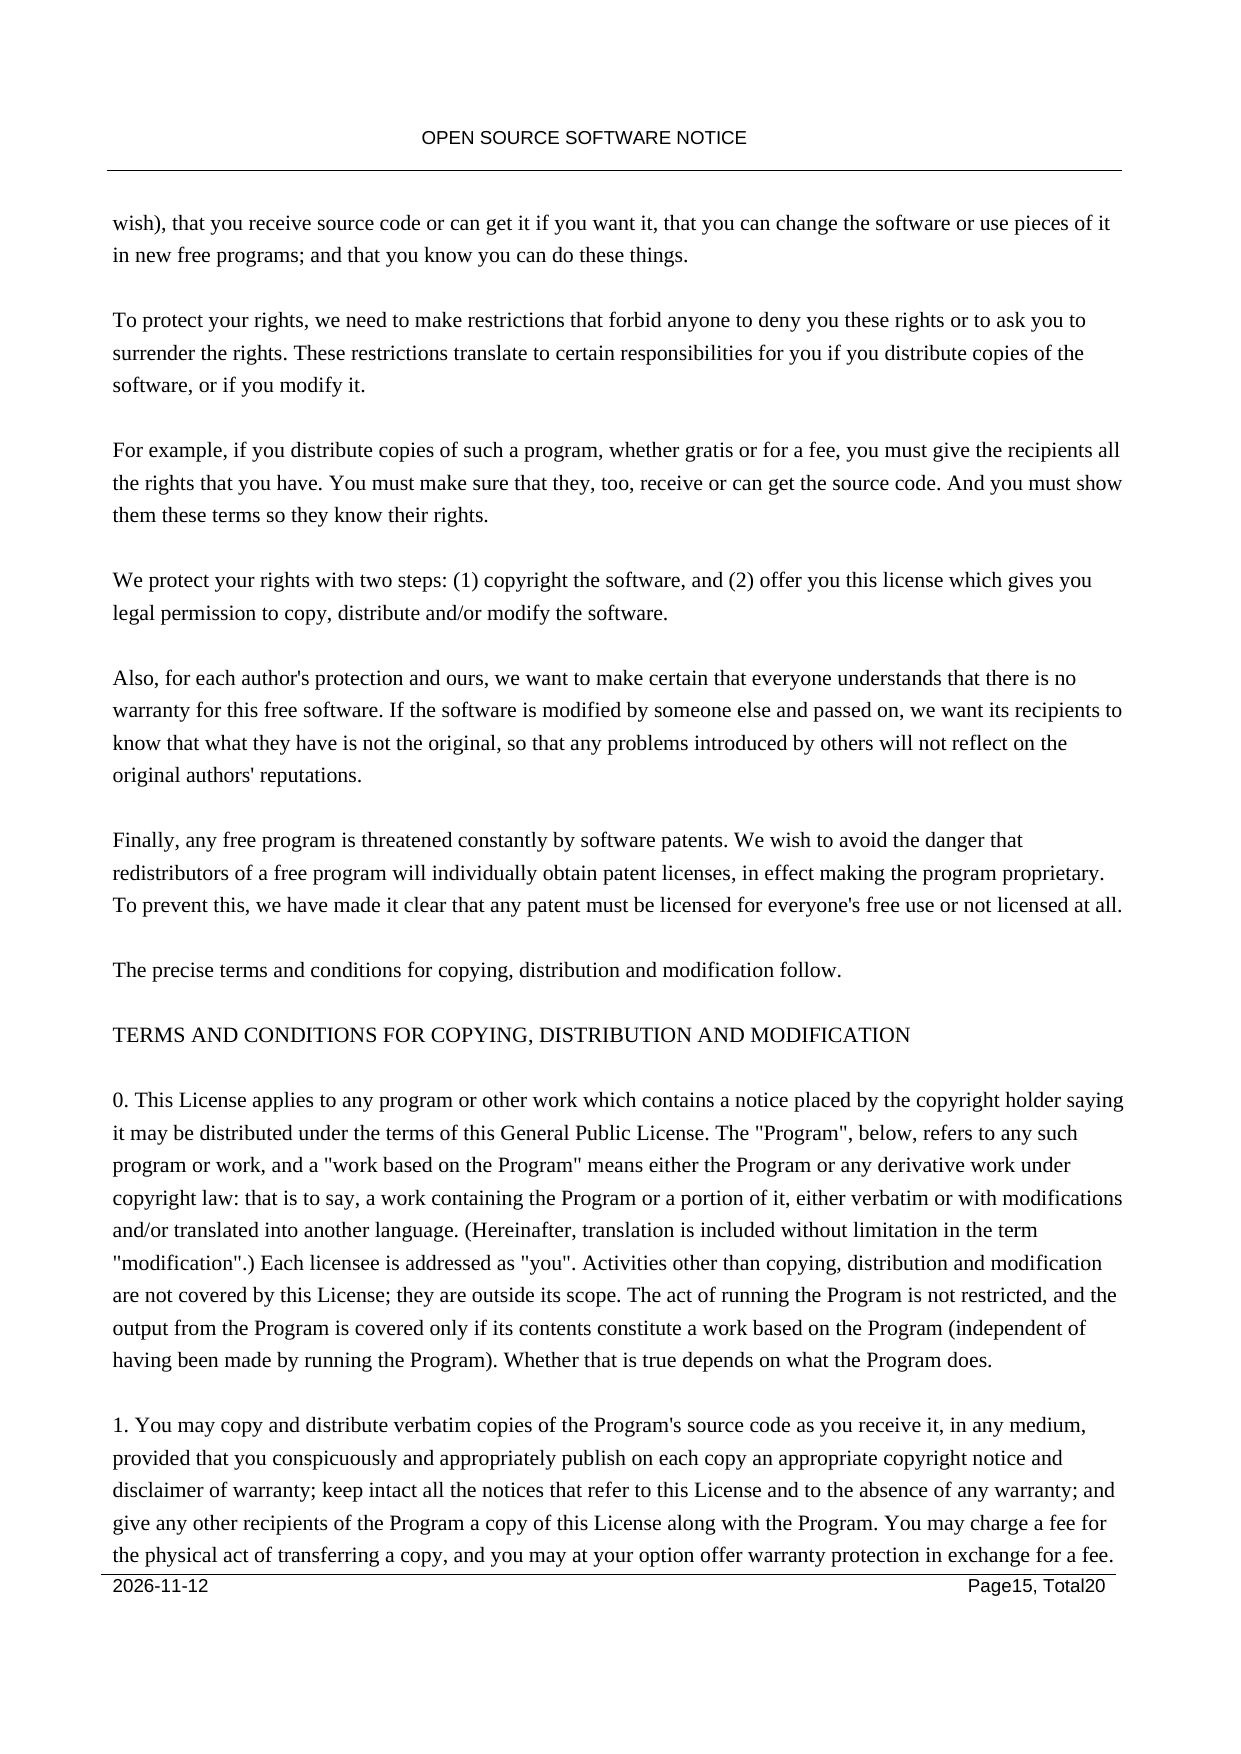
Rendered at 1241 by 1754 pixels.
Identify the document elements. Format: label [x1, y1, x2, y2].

text [112, 206, 1128, 1571]
